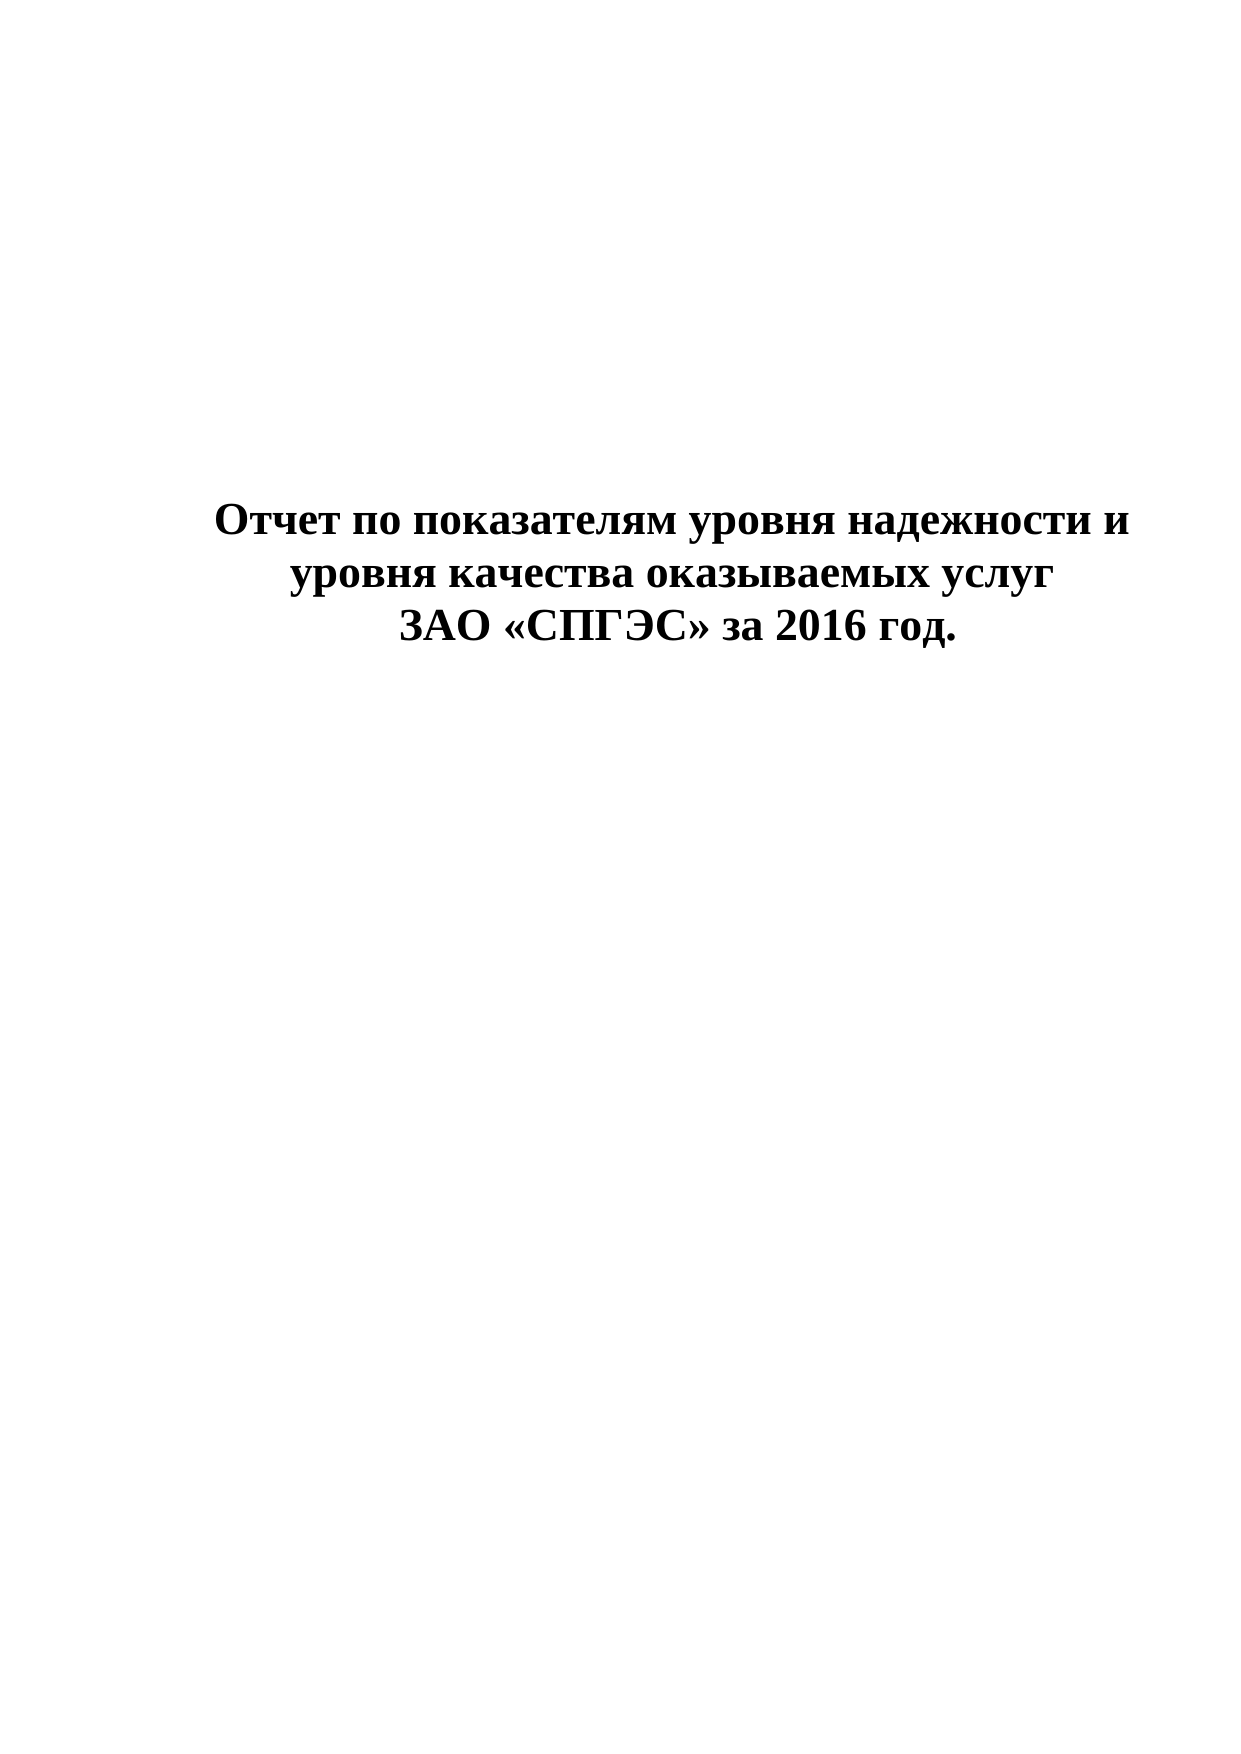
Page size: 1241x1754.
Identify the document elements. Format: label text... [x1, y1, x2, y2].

text ЗАО «СПГЭС» за 2016 год. [192, 597, 1152, 650]
text Отчет по показателям уровня надежности и уровня качества оказываемых услуг [192, 492, 1152, 597]
